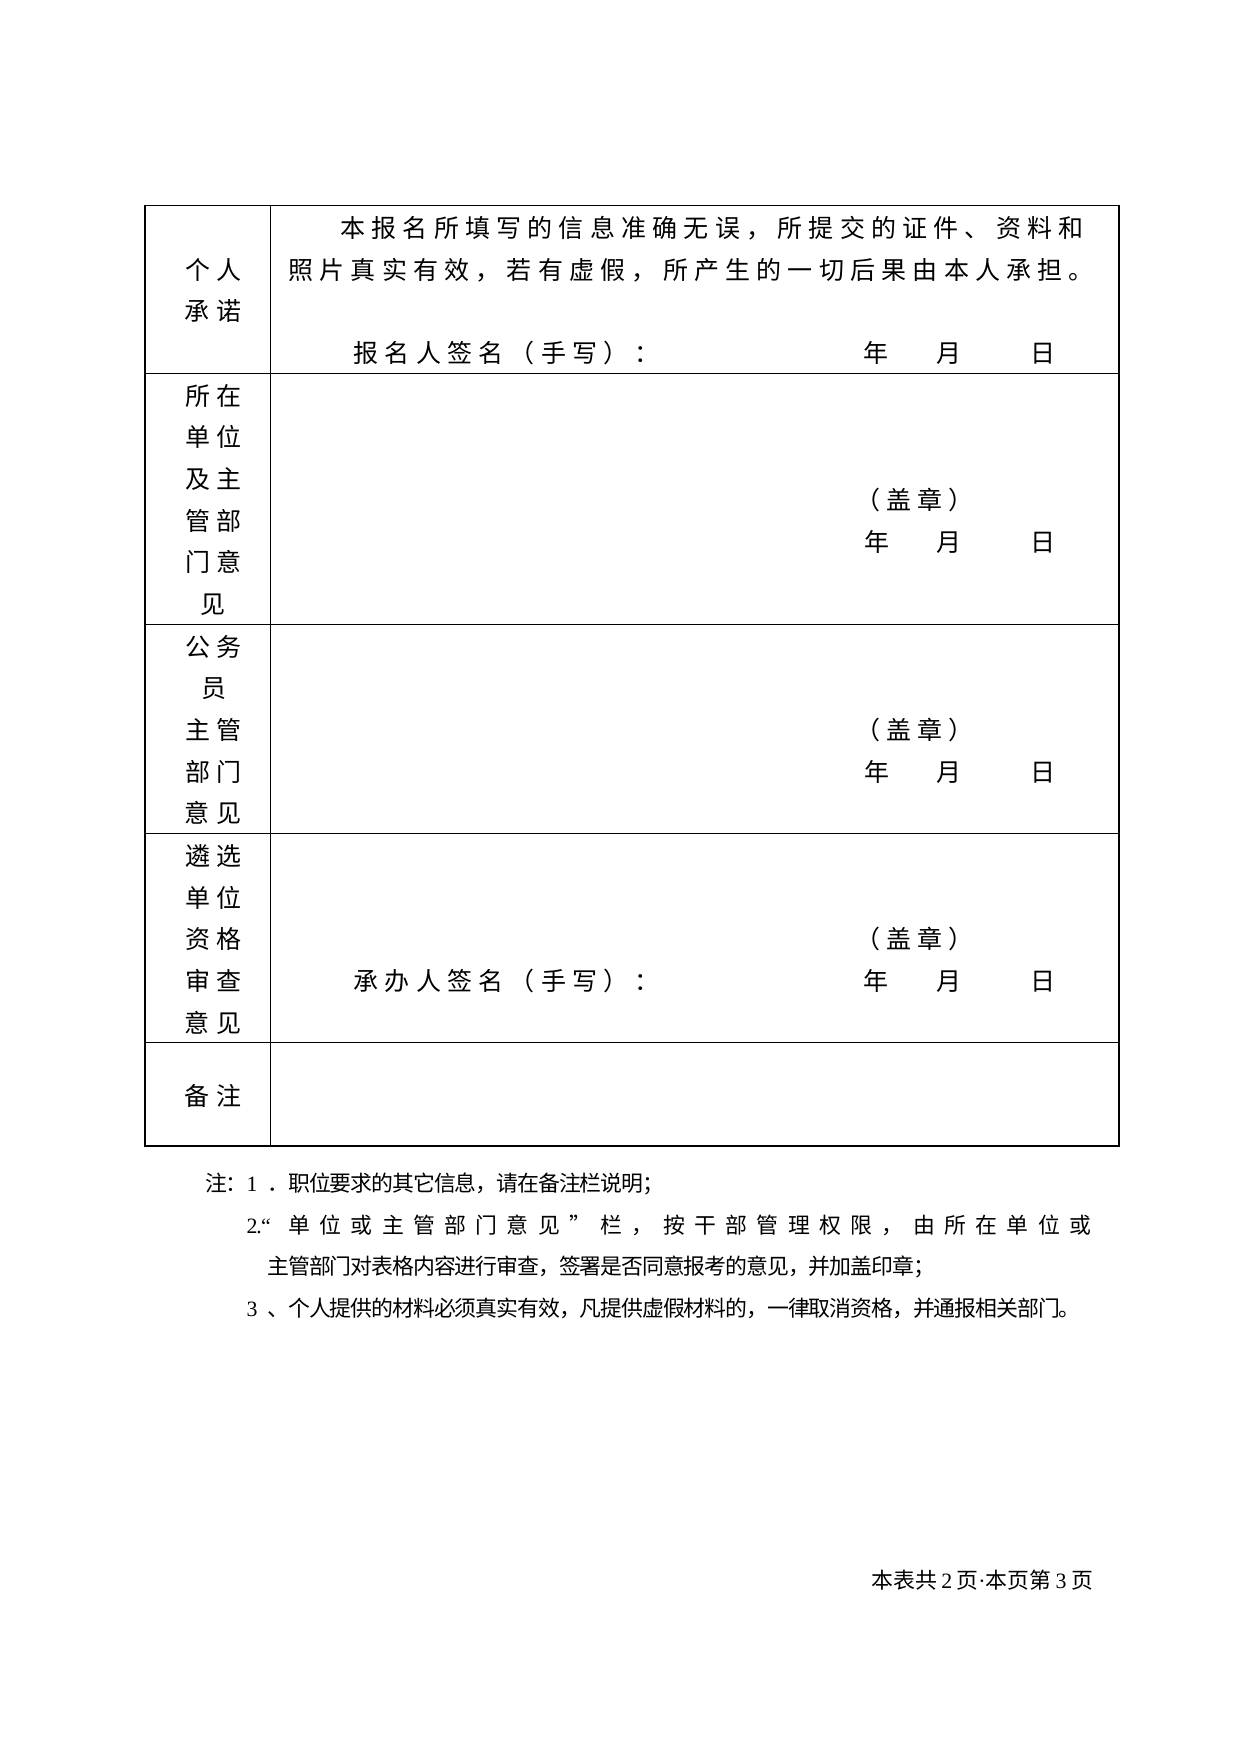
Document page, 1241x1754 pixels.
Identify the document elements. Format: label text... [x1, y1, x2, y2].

table_cell 所在单位 及主管部 门意见 [146, 374, 270, 623]
text 3、个人提供的材料必须真实有效，凡提供虚假材料的，一律取消资格，并通报相关部门。 [237, 1286, 1090, 1328]
table_cell 本报名所填写的信息准确无误，所提交的证件、资料和照片真实有效，若有虚假，所产生的一切后果由本人承担。 报名人签名（手写）： 年 月 日 [271, 206, 1118, 372]
table_cell （盖章） 年 月 日 [271, 374, 1118, 623]
table_cell [271, 1043, 1118, 1145]
table_cell 遴选单位 资格审查 意见 [146, 834, 270, 1042]
text 2.“单位或主管部门意见”栏，按干部管理权限，由所在单位或主管部门对表格内容进行审查，签署是否同意报考的意见，并加盖印章； [237, 1203, 1090, 1286]
table_cell 公务员 主管部门 意见 [146, 625, 270, 833]
table_cell （盖章） 年 月 日 [271, 625, 1118, 833]
table_cell （盖章） 承办人签名（手写）： 年 月 日 [271, 834, 1118, 1042]
table_cell 个人承诺 [146, 206, 270, 372]
text 注：1．职位要求的其它信息，请在备注栏说明； [173, 1161, 1090, 1203]
table_cell 备注 [146, 1043, 270, 1145]
